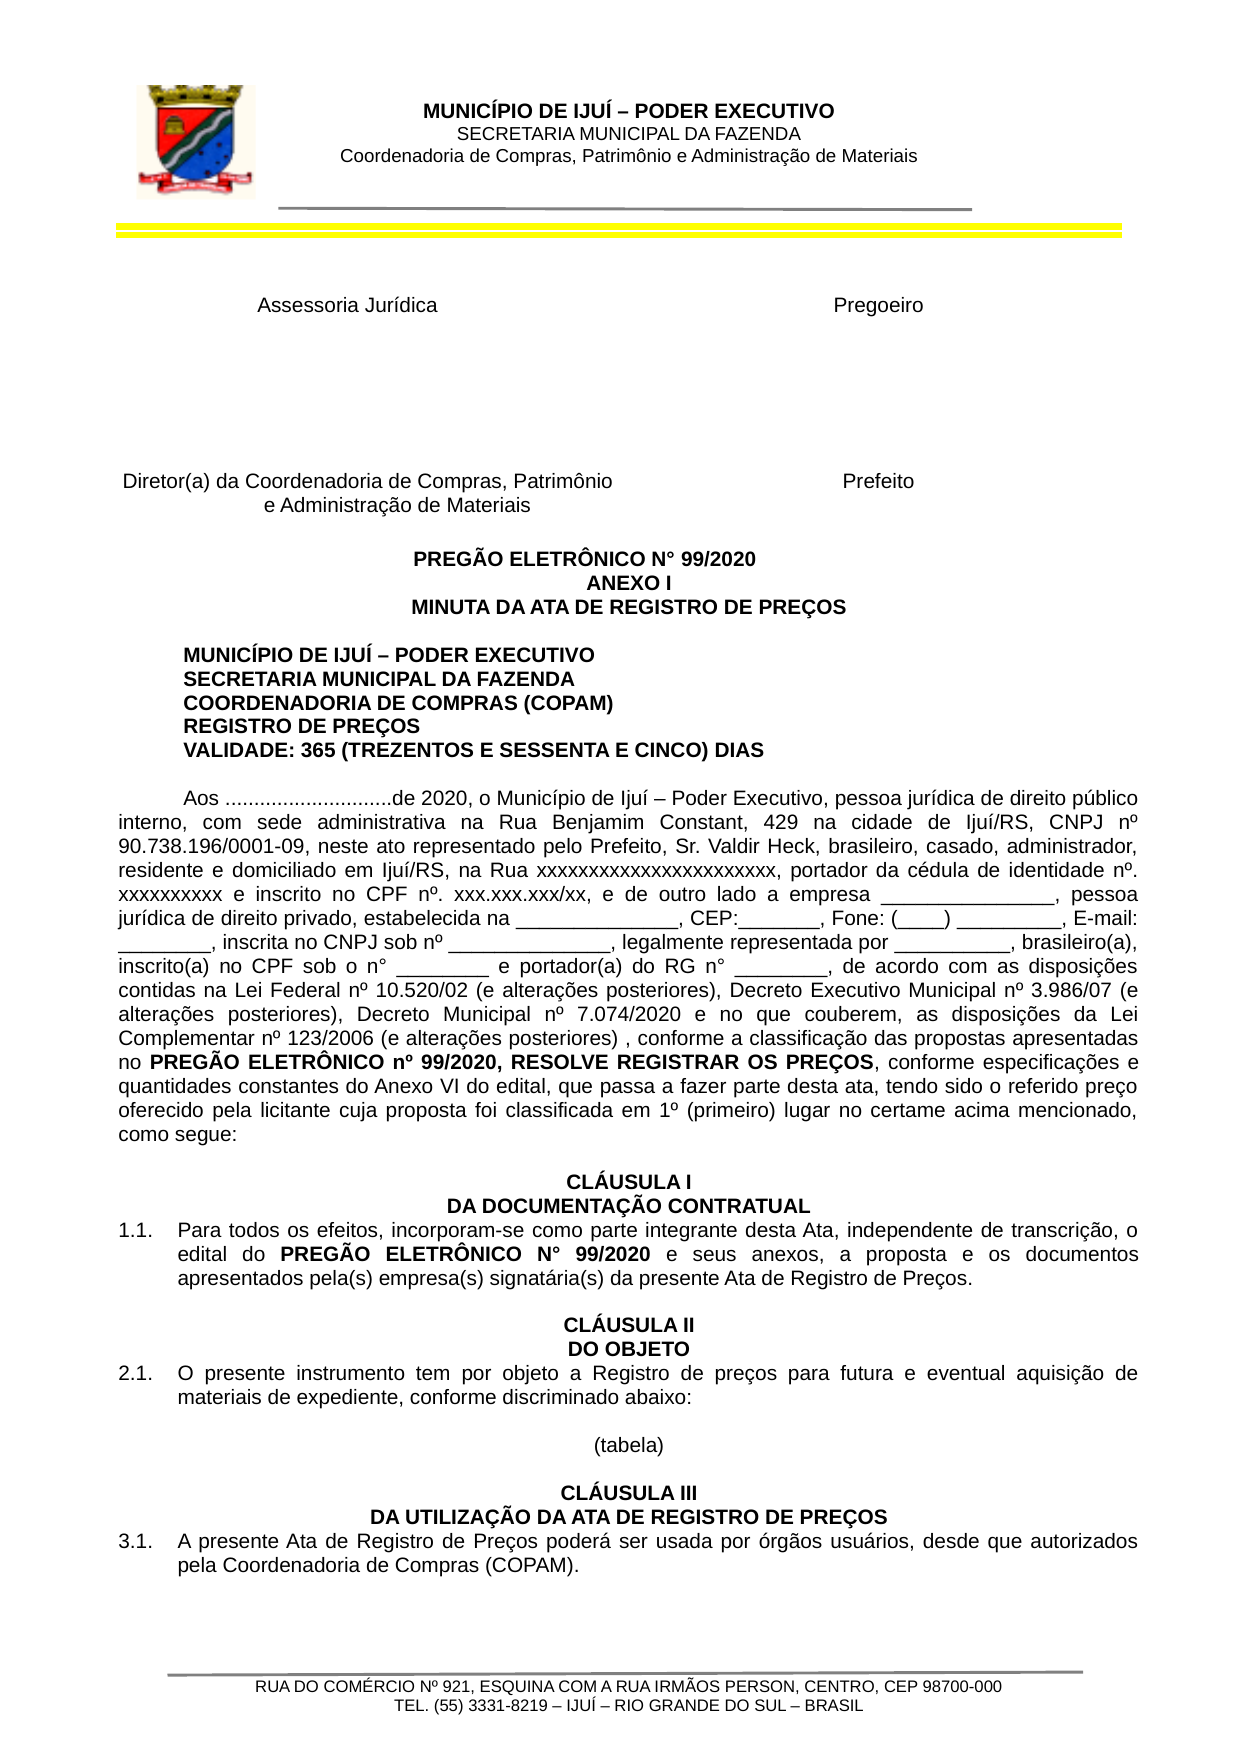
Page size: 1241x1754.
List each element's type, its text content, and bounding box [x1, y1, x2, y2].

text ANEXO I [118, 571, 1139, 594]
text SECRETARIA MUNICIPAL DA FAZENDA [118, 666, 1139, 690]
text Aos .............................de 2020, o Município de Ijuí – Poder Executivo, pessoa jurídica de direito público interno, com sede administrativa na Rua Benjamim Constant, 429 na cidade de Ijuí/RS, CNPJ nº 90.738.196/0001-09, neste ato representado pelo Prefeito, Sr. Valdir Heck, brasileiro, casado, administrador, residente e domiciliado em Ijuí/RS, na Rua xxxxxxxxxxxxxxxxxxxxxxx, portador da cédula de identidade nº. xxxxxxxxxx e inscrito no CPF nº. xxx.xxx.xxx/xx, e de outro lado a empresa _______________, pessoa jurídica de direito privado, estabelecida na ______________, CEP:_______, Fone: (____) _________, E-mail: ________, inscrita no CNPJ sob nº ______________, legalmente representada por __________, brasileiro(a), inscrito(a) no CPF sob o n° ________ e portador(a) do RG n° ________, de acordo com as disposições contidas na Lei Federal nº 10.520/02 (e alterações posteriores), Decreto Executivo Municipal nº 3.986/07 (e alterações posteriores), Decreto Municipal nº 7.074/2020 e no que couberem, as disposições da Lei Complementar nº 123/2006 (e alterações posteriores) , conforme a classificação das propostas apresentadas no PREGÃO ELETRÔNICO nº 99/2020, RESOLVE REGISTRAR OS PREÇOS, conforme especificações e quantidades constantes do Anexo VI do edital, que passa a fazer parte desta ata, tendo sido o referido preço oferecido pela licitante cuja proposta foi classificada em 1º (primeiro) lugar no certame acima mencionado, como segue: [118, 786, 1139, 1146]
table_header Assessoria Jurídica [113, 287, 623, 463]
text 3.1. A presente Ata de Registro de Preços poderá ser usada por órgãos usuários, desde que autorizados pela Coordenadoria de Compras (COPAM). [118, 1529, 1139, 1577]
text 1.1. Para todos os efeitos, incorporam-se como parte integrante desta Ata, independente de transcrição, o edital do PREGÃO ELETRÔNICO N° 99/2020 e seus anexos, a proposta e os documentos apresentados pela(s) empresa(s) signatária(s) da presente Ata de Registro de Preços. [118, 1217, 1139, 1289]
text DA DOCUMENTAÇÃO CONTRATUAL [118, 1193, 1139, 1217]
text DO OBJETO [118, 1337, 1139, 1361]
picture [135, 85, 256, 202]
text CLÁUSULA I [118, 1169, 1139, 1193]
text VALIDADE: 365 (TREZENTOS E SESSENTA E CINCO) DIAS [118, 738, 1139, 762]
table_header Pregoeiro [623, 287, 1134, 463]
text DA UTILIZAÇÃO DA ATA DE REGISTRO DE PREÇOS [118, 1505, 1139, 1529]
text CLÁUSULA III [118, 1481, 1139, 1505]
text MINUTA DA ATA DE REGISTRO DE PREÇOS [118, 594, 1139, 618]
text PREGÃO ELETRÔNICO N° 99/2020 [118, 547, 1139, 571]
text CLÁUSULA II [118, 1313, 1139, 1337]
text MUNICÍPIO DE IJUÍ – PODER EXECUTIVO [118, 642, 1139, 666]
table_cell Prefeito [623, 463, 1134, 523]
text (tabela) [118, 1433, 1139, 1457]
table_cell Diretor(a) da Coordenadoria de Compras, Patrimônio e Administração de Materiais [113, 463, 623, 523]
text REGISTRO DE PREÇOS [118, 714, 1139, 738]
text 2.1. O presente instrumento tem por objeto a Registro de preços para futura e eventual aquisição de materiais de expediente, conforme discriminado abaixo: [118, 1361, 1139, 1409]
text COORDENADORIA DE COMPRAS (COPAM) [118, 690, 1139, 714]
